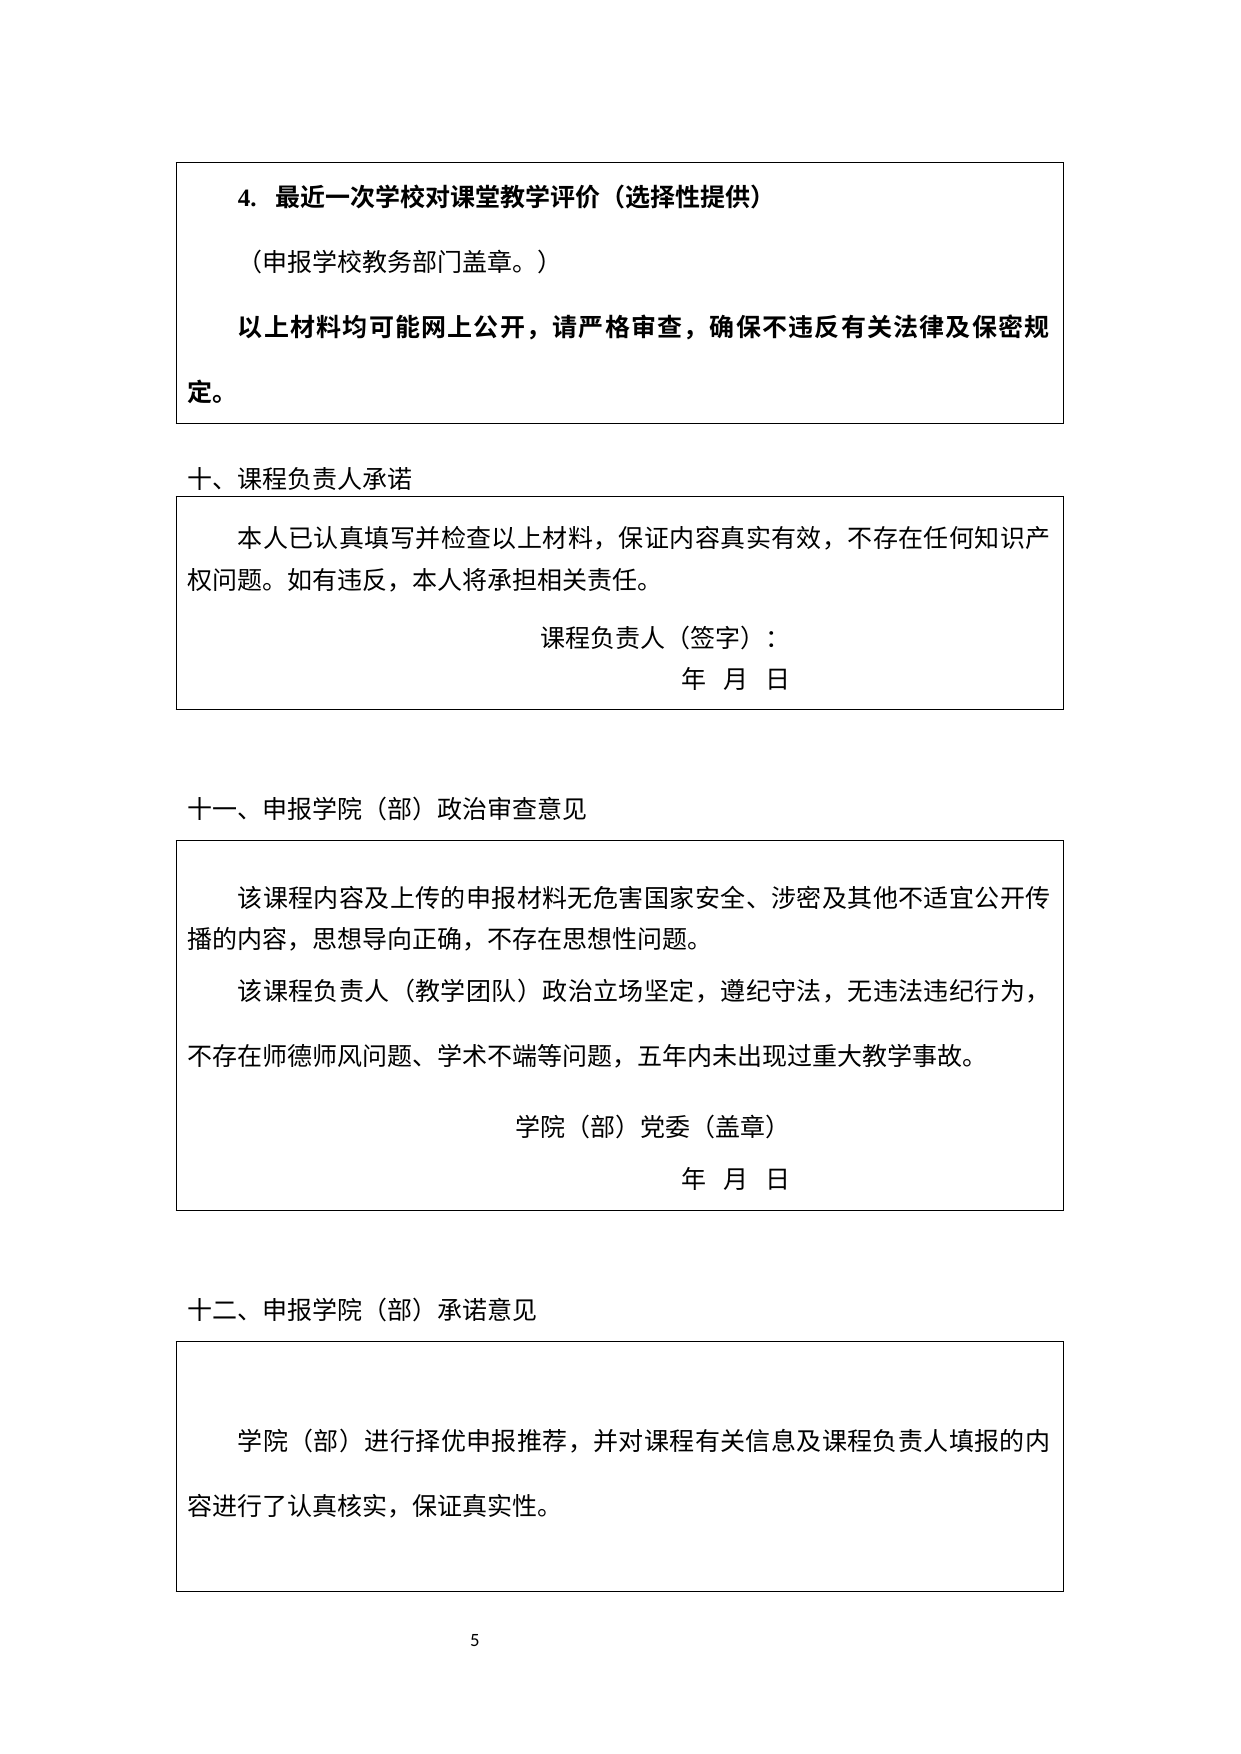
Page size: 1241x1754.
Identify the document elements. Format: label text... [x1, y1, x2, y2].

list 申报学院（部）承诺意见 [187, 1276, 1053, 1341]
list 课程负责人承诺 [187, 459, 1053, 496]
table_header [177, 163, 1063, 423]
list 申报学院（部）政治审查意见 [187, 775, 1053, 840]
table_header 该课程内容及上传的申报材料无危害国家安全、涉密及其他不适宜公开传播的内容，思想导向正确，不存在思想性问题。 该课程负责人（教学团队）政治立场坚定，遵纪守法，无违法违纪行为，不存在师德师风问题、学术不端等问题，五年内未出现过重大教学事故。 学院（部）党委（盖章） 年 月 日 [177, 841, 1063, 1210]
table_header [177, 1342, 1063, 1591]
table_header 本人已认真填写并检查以上材料，保证内容真实有效，不存在任何知识产权问题。如有违反，本人将承担相关责任。 课程负责人（签字）： 年 月 日 [177, 497, 1063, 709]
